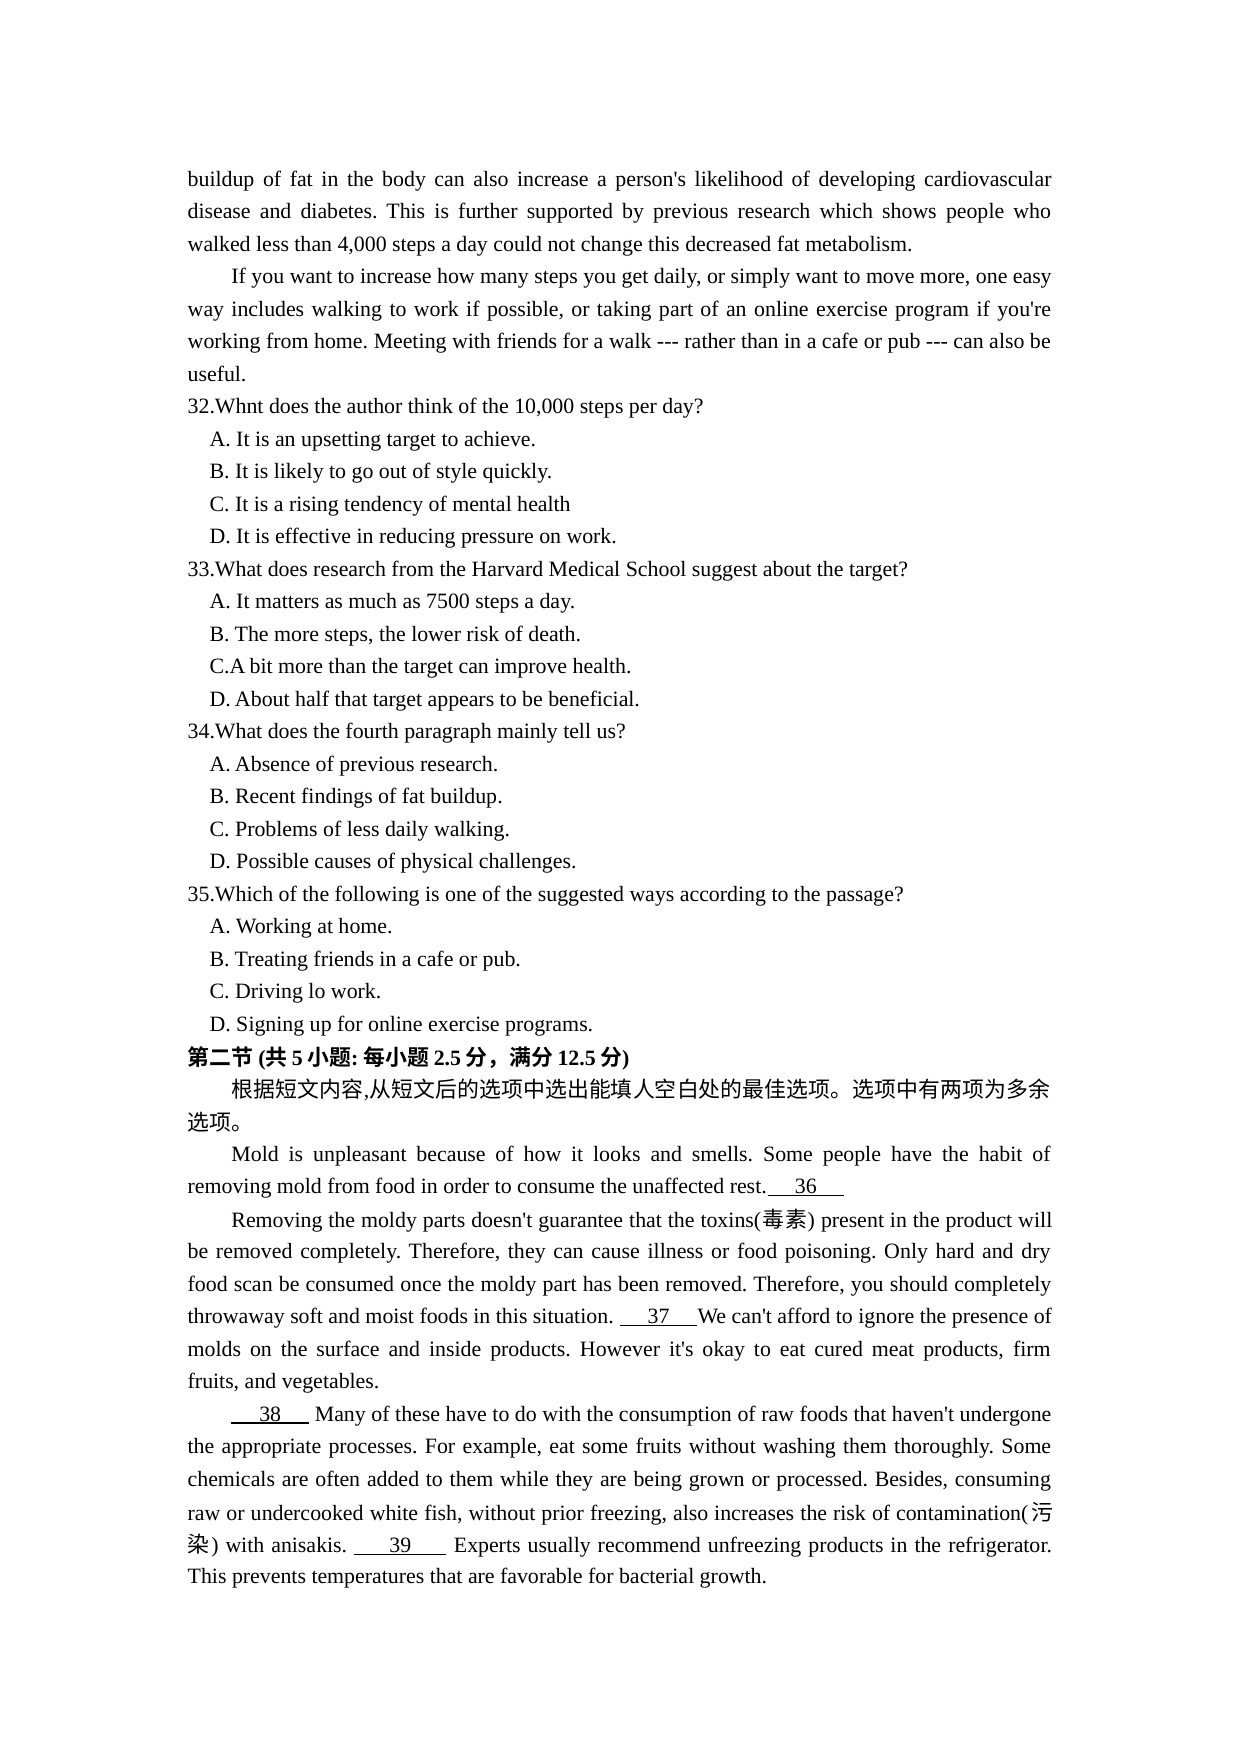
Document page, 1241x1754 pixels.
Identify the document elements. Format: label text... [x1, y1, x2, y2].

text C.A bit more than the target can improve health. [187, 649, 1053, 682]
text 34.What does the fourth paragraph mainly tell us? [187, 714, 1053, 747]
text 根据短文内容,从短文后的选项中选出能填人空白处的最佳选项。选项中有两项为多余选项。 [187, 1072, 1053, 1137]
text 33.What does research from the Harvard Medical School suggest about the target? [187, 552, 1053, 584]
text Mold is unpleasant because of how it looks and smells. Some people have the habit of removing mold from food in order to consume the unaffected rest. 36 [187, 1137, 1053, 1202]
text D. Signing up for online exercise programs. [187, 1007, 1053, 1039]
text If you want to increase how many steps you get daily, or simply want to move more, one easy way includes walking to work if possible, or taking part of an online exercise program if you're working from home. Meeting with friends for a walk --- rather than in a cafe or pub --- can also be useful. [187, 259, 1053, 389]
text B. Recent findings of fat buildup. [187, 779, 1053, 812]
text B. It is likely to go out of style quickly. [187, 454, 1053, 487]
text Removing the moldy parts doesn't guarantee that the toxins(毒素) present in the product will be removed completely. Therefore, they can cause illness or food poisoning. Only hard and dry food scan be consumed once the moldy part has been removed. Therefore, you should completely throwaway soft and moist foods in this situation. 37 We can't afford to ignore the presence of molds on the surface and inside products. However it's okay to eat cured meat products, firm fruits, and vegetables. [187, 1202, 1053, 1397]
text C. Driving lo work. [187, 974, 1053, 1007]
text A. Absence of previous research. [187, 747, 1053, 779]
text B. Treating friends in a cafe or pub. [187, 942, 1053, 974]
text C. Problems of less daily walking. [187, 812, 1053, 844]
text D. About half that target appears to be beneficial. [187, 682, 1053, 714]
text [187, 162, 1053, 259]
text B. The more steps, the lower risk of death. [187, 617, 1053, 649]
text 第二节 (共5小题: 每小题2.5分，满分12.5分) [187, 1039, 1053, 1072]
text C. It is a rising tendency of mental health [187, 487, 1053, 519]
text D. It is effective in reducing pressure on work. [187, 519, 1053, 552]
text A. It is an upsetting target to achieve. [187, 422, 1053, 454]
text A. It matters as much as 7500 steps a day. [187, 584, 1053, 617]
text 32.Whnt does the author think of the 10,000 steps per day? [187, 389, 1053, 422]
text A. Working at home. [187, 909, 1053, 942]
text 38 Many of these have to do with the consumption of raw foods that haven't undergone the appropriate processes. For example, eat some fruits without washing them thoroughly. Some chemicals are often added to them while they are being grown or processed. Besides, consuming raw or undercooked white fish, without prior freezing, also increases the risk of contamination(污染) with anisakis. 39 Experts usually recommend unfreezing products in the refrigerator. This prevents temperatures that are favorable for bacterial growth. [187, 1397, 1053, 1592]
text 35.Which of the following is one of the suggested ways according to the passage? [187, 877, 1053, 909]
text D. Possible causes of physical challenges. [187, 844, 1053, 877]
